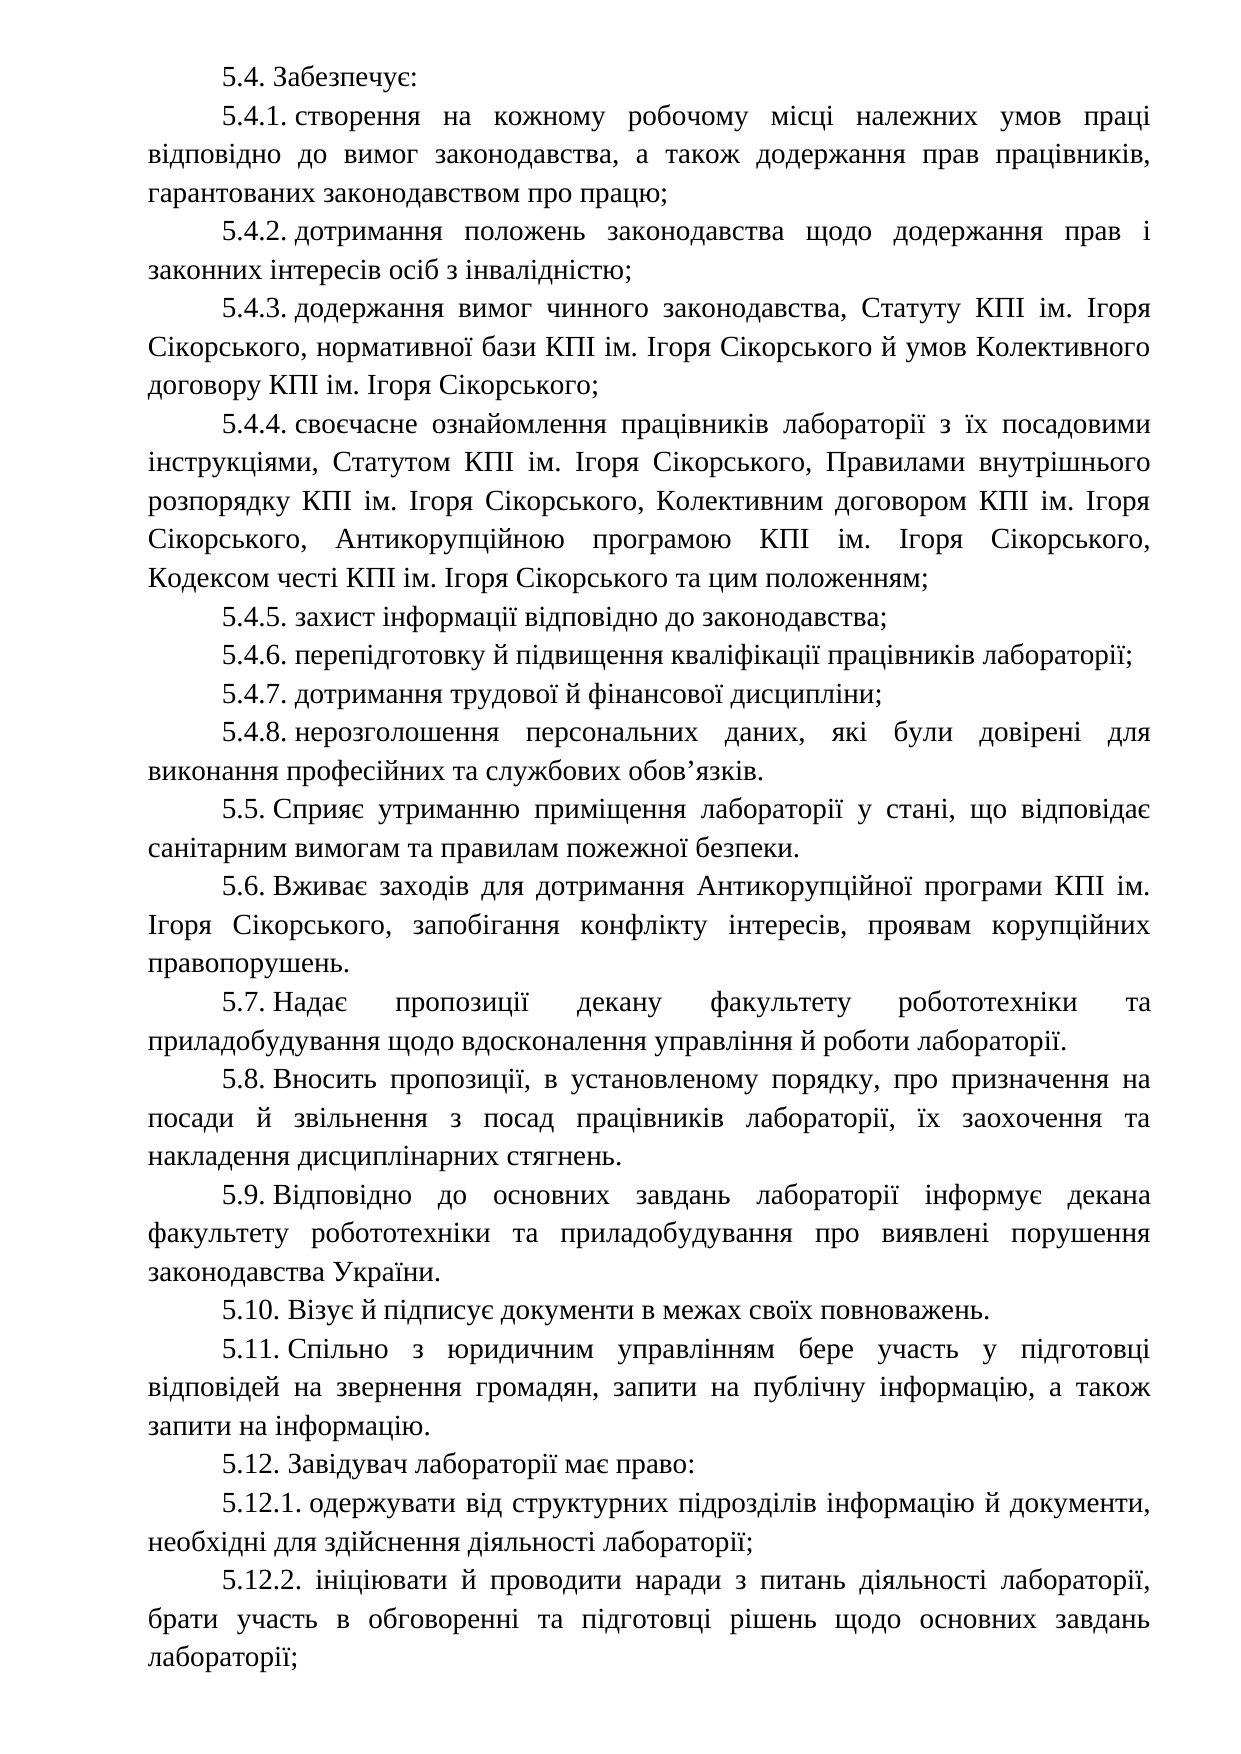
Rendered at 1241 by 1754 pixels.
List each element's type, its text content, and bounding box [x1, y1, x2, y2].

text 5.4.4. своєчасне ознайомлення працівників лабораторії з їх посадовими інструкціями, Статутом КПІ ім. Ігоря Сікорського, Правилами внутрішнього розпорядку КПІ ім. Ігоря Сікорського, Колективним договором КПІ ім. Ігоря Сікорського, Антикорупційною програмою КПІ ім. Ігоря Сікорського, Кодексом честі КПІ ім. Ігоря Сікорського та цим положенням; [148, 406, 1152, 594]
text 5.4.8. нерозголошення персональних даних, які були довірені для виконання професійних та службових обов’язків. [148, 714, 1152, 786]
text 5.5. Сприяє утриманню приміщення лабораторії у стані, що відповідає санітарним вимогам та правилам пожежної безпеки. [148, 791, 1152, 863]
text 5.4.7. дотримання трудової й фінансової дисципліни; [148, 676, 1152, 709]
text 5.7. Надає пропозиції декану факультету робототехніки та приладобудування щодо вдосконалення управління й роботи лабораторії. [148, 984, 1152, 1056]
text 5.4.1. створення на кожному робочому місці належних умов праці відповідно до вимог законодавства, а також додержання прав працівників, гарантованих законодавством про працю; [148, 98, 1152, 208]
text 5.4.6. перепідготовку й підвищення кваліфікації працівників лабораторії; [148, 637, 1152, 671]
text 5.4.3. додержання вимог чинного законодавства, Статуту КПІ ім. Ігоря Сікорського, нормативної бази КПІ ім. Ігоря Сікорського й умов Колективного договору КПІ ім. Ігоря Сікорського; [148, 290, 1152, 401]
text 5.11. Спільно з юридичним управлінням бере участь у підготовці відповідей на звернення громадян, запити на публічну інформацію, а також запити на інформацію. [148, 1331, 1152, 1442]
text 5.6. Вживає заходів для дотримання Антикорупційної програми КПІ ім. Ігоря Сікорського, запобігання конфлікту інтересів, проявам корупційних правопорушень. [148, 868, 1152, 979]
text 5.12.1. одержувати від структурних підрозділів інформацію й документи, необхідні для здійснення діяльності лабораторії; [148, 1485, 1152, 1557]
text 5.4.5. захист інформації відповідно до законодавства; [148, 599, 1152, 632]
text 5.12. Завідувач лабораторії має право: [148, 1447, 1152, 1480]
text 5.9. Відповідно до основних завдань лабораторії інформує декана факультету робототехніки та приладобудування про виявлені порушення законодавства України. [148, 1177, 1152, 1287]
text 5.4. Забезпечує: [148, 59, 1152, 93]
text 5.8. Вносить пропозиції, в установленому порядку, про призначення на посади й звільнення з посад працівників лабораторії, їх заохочення та накладення дисциплінарних стягнень. [148, 1061, 1152, 1172]
text 5.12.2. ініціювати й проводити наради з питань діяльності лабораторії, брати участь в обговоренні та підготовці рішень щодо основних завдань лабораторії; [148, 1562, 1152, 1673]
text 5.4.2. дотримання положень законодавства щодо додержання прав і законних інтересів осіб з інвалідністю; [148, 213, 1152, 285]
text 5.10. Візує й підписує документи в межах своїх повноважень. [148, 1292, 1152, 1326]
